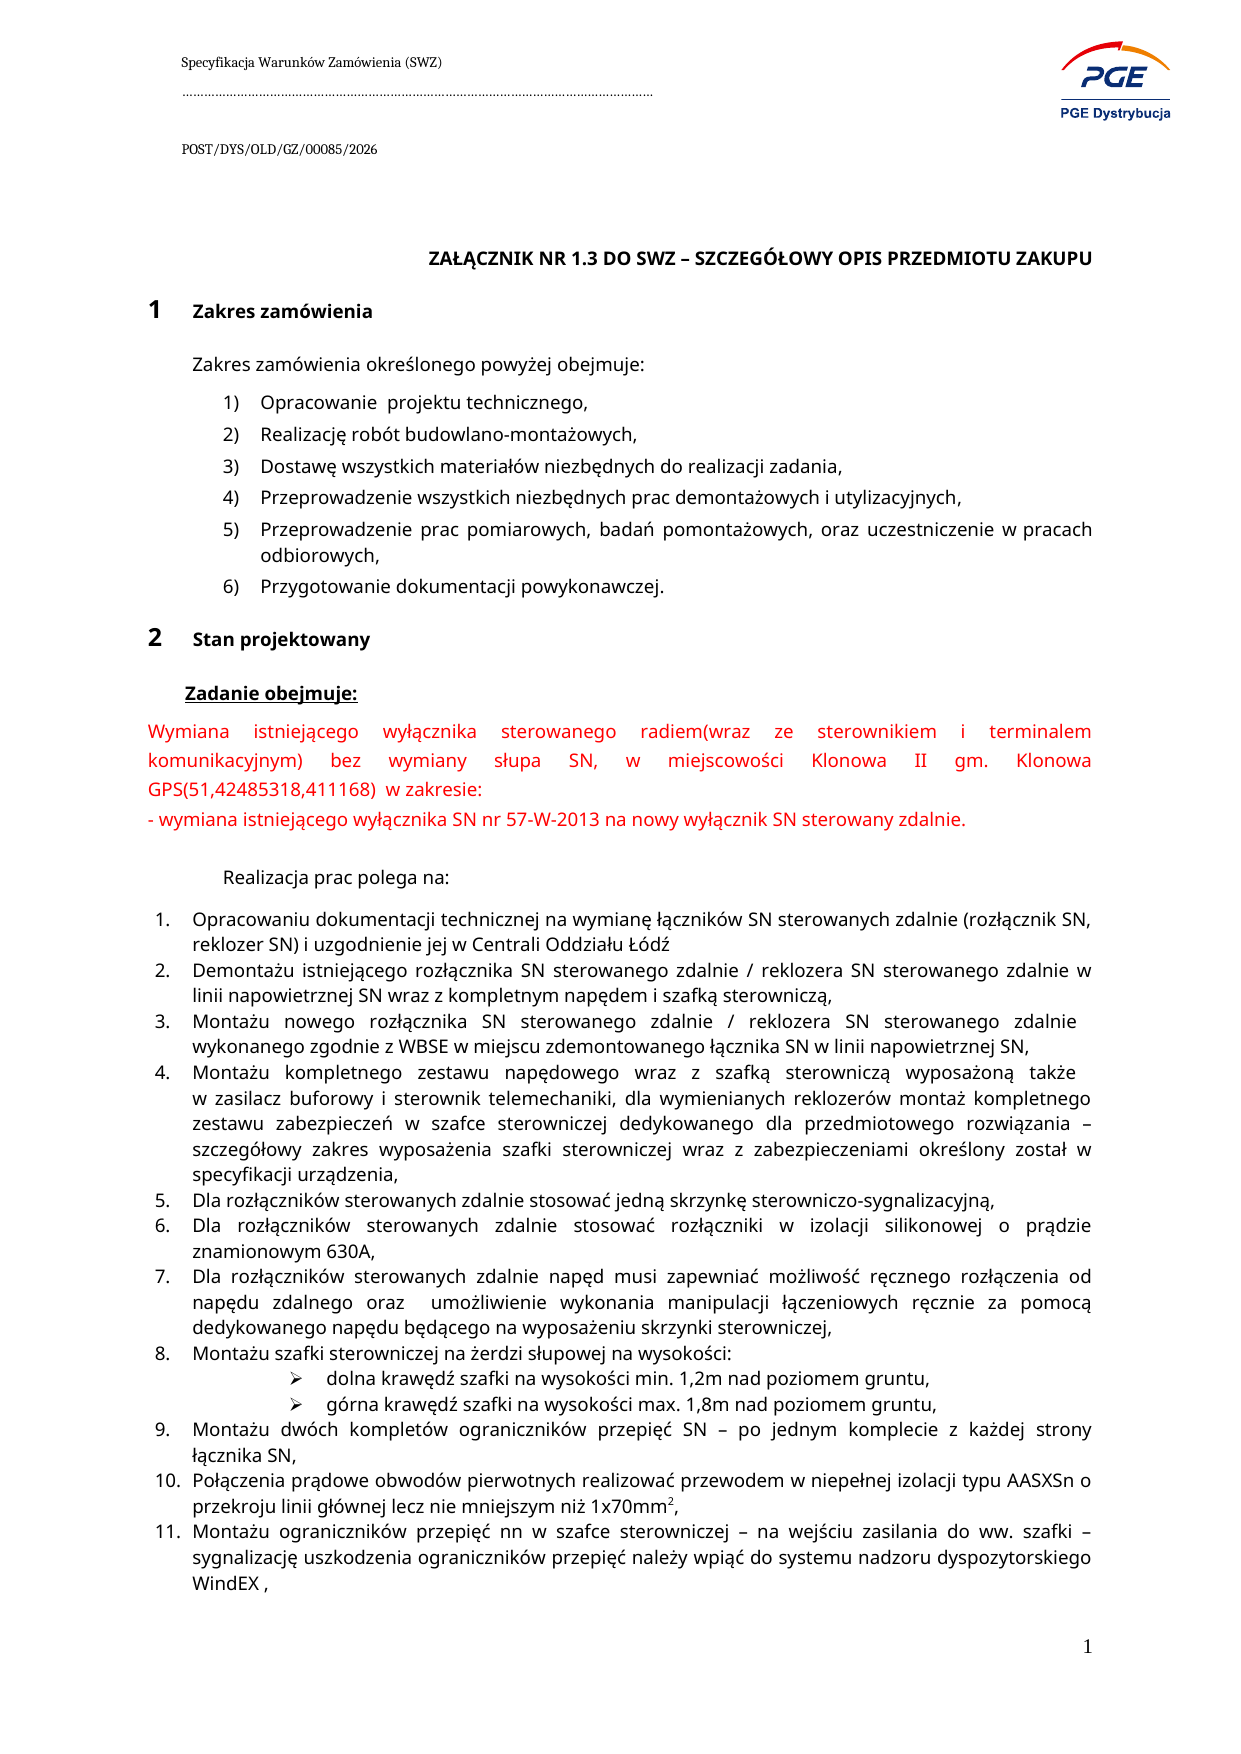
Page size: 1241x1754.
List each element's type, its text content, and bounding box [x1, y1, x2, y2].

text Zakres zamówienia określonego powyżej obejmuje: [148, 351, 1092, 377]
text Dostawę wszystkich materiałów niezbędnych do realizacji zadania, [223, 453, 1092, 478]
text ZAŁĄCZNIK NR 1.3 DO SWZ – SZCZEGÓŁOWY OPIS PRZEDMIOTU ZAKUPU [185, 245, 1092, 271]
list górna krawędź szafki na wysokości max. 1,8m nad poziomem gruntu, [289, 1391, 1092, 1417]
text Realizację robót budowlano-montażowych, [223, 421, 1092, 447]
subtitle Wymiana istniejącego wyłącznika sterowanego radiem(wraz ze sterownikiem i terminalem komunikacyjnym) bez wymiany słupa SN, w miejscowości Klonowa II gm. Klonowa GPS(51,42485318,411168) w zakresie: [148, 718, 1092, 802]
list Montażu szafki sterowniczej na żerdzi słupowej na wysokości: [154, 1340, 1092, 1366]
subtitle Zakres zamówienia [148, 291, 1092, 325]
text Opracowanie projektu technicznego, [223, 389, 1092, 415]
list Demontażu istniejącego rozłącznika SN sterowanego zdalnie / reklozera SN sterowanego zdalnie w linii napowietrznej SN wraz z kompletnym napędem i szafką sterowniczą, [154, 957, 1092, 1008]
list Montażu kompletnego zestawu napędowego wraz z szafką sterowniczą wyposażoną także w zasilacz buforowy i sterownik telemechaniki, dla wymienianych reklozerów montaż kompletnego zestawu zabezpieczeń w szafce sterowniczej dedykowanego dla przedmiotowego rozwiązania – szczegółowy zakres wyposażenia szafki sterowniczej wraz z zabezpieczeniami określony został w specyfikacji urządzenia, [154, 1059, 1092, 1187]
list Dla rozłączników sterowanych zdalnie stosować rozłączniki w izolacji silikonowej o prądzie znamionowym 630A, [154, 1212, 1092, 1263]
text Zadanie obejmuje: [185, 680, 1092, 706]
text Przeprowadzenie wszystkich niezbędnych prac demontażowych i utylizacyjnych, [223, 485, 1092, 510]
subtitle Realizacja prac polega na: [223, 864, 1092, 890]
text Przygotowanie dokumentacji powykonawczej. [223, 574, 1092, 599]
list Dla rozłączników sterowanych zdalnie napęd musi zapewniać możliwość ręcznego rozłączenia od napędu zdalnego oraz umożliwienie wykonania manipulacji łączeniowych ręcznie za pomocą dedykowanego napędu będącego na wyposażeniu skrzynki sterowniczej, [154, 1263, 1092, 1340]
list Opracowaniu dokumentacji technicznej na wymianę łączników SN sterowanych zdalnie (rozłącznik SN, reklozer SN) i uzgodnienie jej w Centrali Oddziału Łódź [154, 906, 1092, 957]
list Montażu dwóch kompletów ograniczników przepięć SN – po jednym komplecie z każdej strony łącznika SN, [154, 1417, 1092, 1468]
list Połączenia prądowe obwodów pierwotnych realizować przewodem w niepełnej izolacji typu AASXSn o przekroju linii głównej lecz nie mniejszym niż 1x70mm2, [154, 1468, 1092, 1519]
list Montażu ograniczników przepięć nn w szafce sterowniczej – na wejściu zasilania do ww. szafki – sygnalizację uszkodzenia ograniczników przepięć należy wpiąć do systemu nadzoru dyspozytorskiego WindEX , [154, 1519, 1092, 1595]
subtitle Stan projektowany [148, 620, 1092, 654]
list Montażu nowego rozłącznika SN sterowanego zdalnie / reklozera SN sterowanego zdalnie wykonanego zgodnie z WBSE w miejscu zdemontowanego łącznika SN w linii napowietrznej SN, [154, 1008, 1092, 1059]
text Przeprowadzenie prac pomiarowych, badań pomontażowych, oraz uczestniczenie w pracach odbiorowych, [223, 516, 1092, 567]
list dolna krawędź szafki na wysokości min. 1,2m nad poziomem gruntu, [289, 1366, 1092, 1391]
list Dla rozłączników sterowanych zdalnie stosować jedną skrzynkę sterowniczo-sygnalizacyjną, [154, 1187, 1092, 1212]
subtitle - wymiana istniejącego wyłącznika SN nr 57-W-2013 na nowy wyłącznik SN sterowany zdalnie. [148, 806, 1092, 831]
